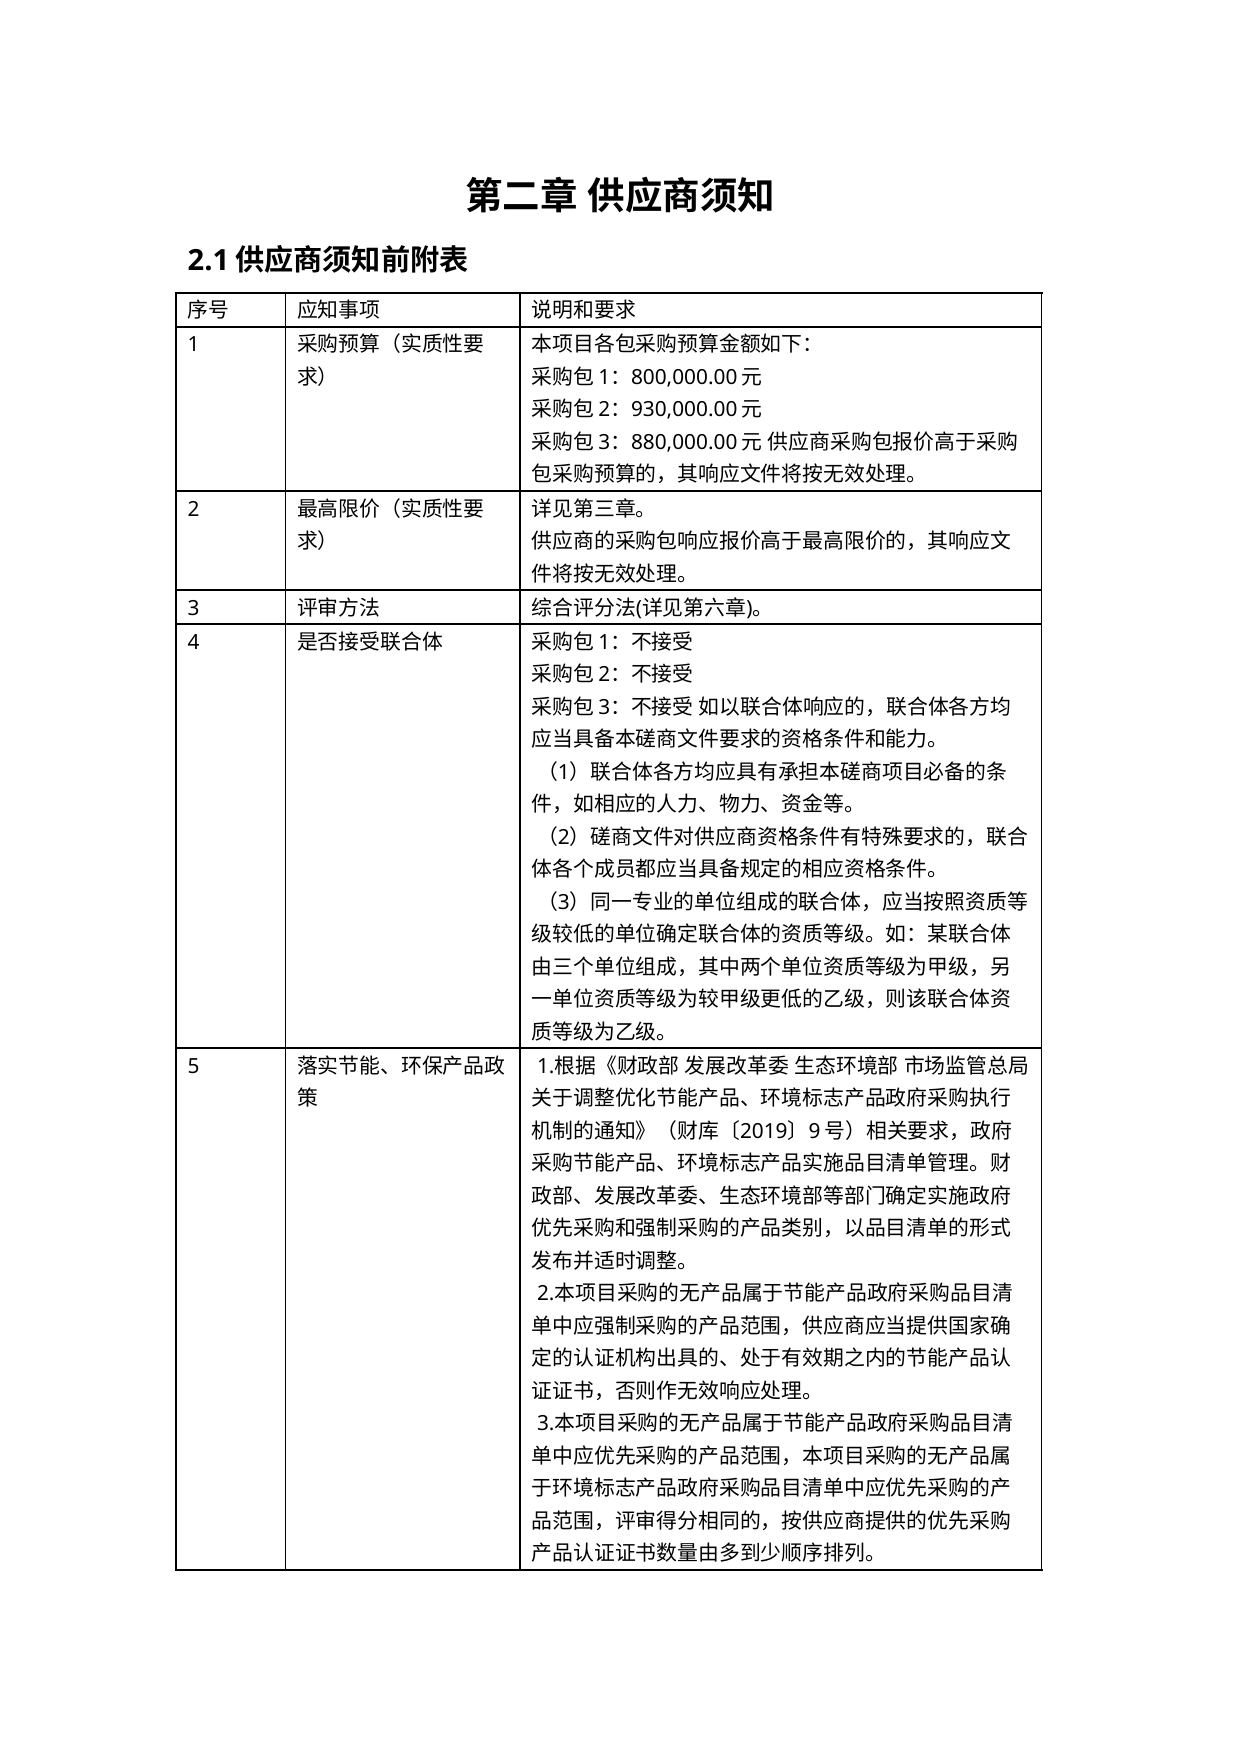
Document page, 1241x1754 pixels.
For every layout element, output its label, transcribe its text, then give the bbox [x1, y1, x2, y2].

table_header 序号 [177, 294, 285, 326]
table_cell 3 [177, 591, 285, 623]
table_cell 是否接受联合体 [286, 625, 519, 1047]
table_cell 最高限价（实质性要求） [286, 492, 519, 589]
text 第二章 供应商须知 [187, 162, 1053, 227]
table_cell 1 [177, 328, 285, 490]
table_header 说明和要求 [521, 294, 1041, 326]
table_cell 落实节能、环保产品政策 [286, 1049, 519, 1569]
table_cell 评审方法 [286, 591, 519, 623]
table_cell 1.根据《财政部 发展改革委 生态环境部 市场监管总局关于调整优化节能产品、环境标志产品政府采购执行机制的通知》（财库〔2019〕9号）相关要求，政府采购节能产品、环境标志产品实施品目清单管理。财政部、发展改革委、生态环境部等部门确定实施政府优先采购和强制采购的产品类别，以品目清单的形式发布并适时调整。 2.本项目采购的无产品属于节能产品政府采购品目清单中应强制采购的产品范围，供应商应当提供国家确定的认证机构出具的、处于有效期之内的节能产品认证证书，否则作无效响应处理。 3.本项目采购的无产品属于节能产品政府采购品目清单中应优先采购的产品范围，本项目采购的无产品属于环境标志产品政府采购品目清单中应优先采购的产品范围，评审得分相同的，按供应商提供的优先采购产品认证证书数量由多到少顺序排列。 [521, 1049, 1041, 1569]
table_cell 详见第三章。 供应商的采购包响应报价高于最高限价的，其响应文件将按无效处理。 [521, 492, 1041, 589]
text 2.1供应商须知前附表 [187, 227, 1053, 292]
table_cell 本项目各包采购预算金额如下： 采购包1：800,000.00元 采购包2：930,000.00元 采购包3：880,000.00元 供应商采购包报价高于采购包采购预算的，其响应文件将按无效处理。 [521, 328, 1041, 490]
table_header 应知事项 [286, 294, 519, 326]
table_cell 综合评分法(详见第六章)。 [521, 591, 1041, 623]
table_cell 4 [177, 625, 285, 1047]
table_cell 采购预算（实质性要求） [286, 328, 519, 490]
table_cell 2 [177, 492, 285, 589]
table_cell 采购包1：不接受 采购包2：不接受 采购包3：不接受 如以联合体响应的，联合体各方均应当具备本磋商文件要求的资格条件和能力。 （1）联合体各方均应具有承担本磋商项目必备的条件，如相应的人力、物力、资金等。 （2）磋商文件对供应商资格条件有特殊要求的，联合体各个成员都应当具备规定的相应资格条件。 （3）同一专业的单位组成的联合体，应当按照资质等级较低的单位确定联合体的资质等级。如：某联合体由三个单位组成，其中两个单位资质等级为甲级，另一单位资质等级为较甲级更低的乙级，则该联合体资质等级为乙级。 [521, 625, 1041, 1047]
table_cell 5 [177, 1049, 285, 1569]
